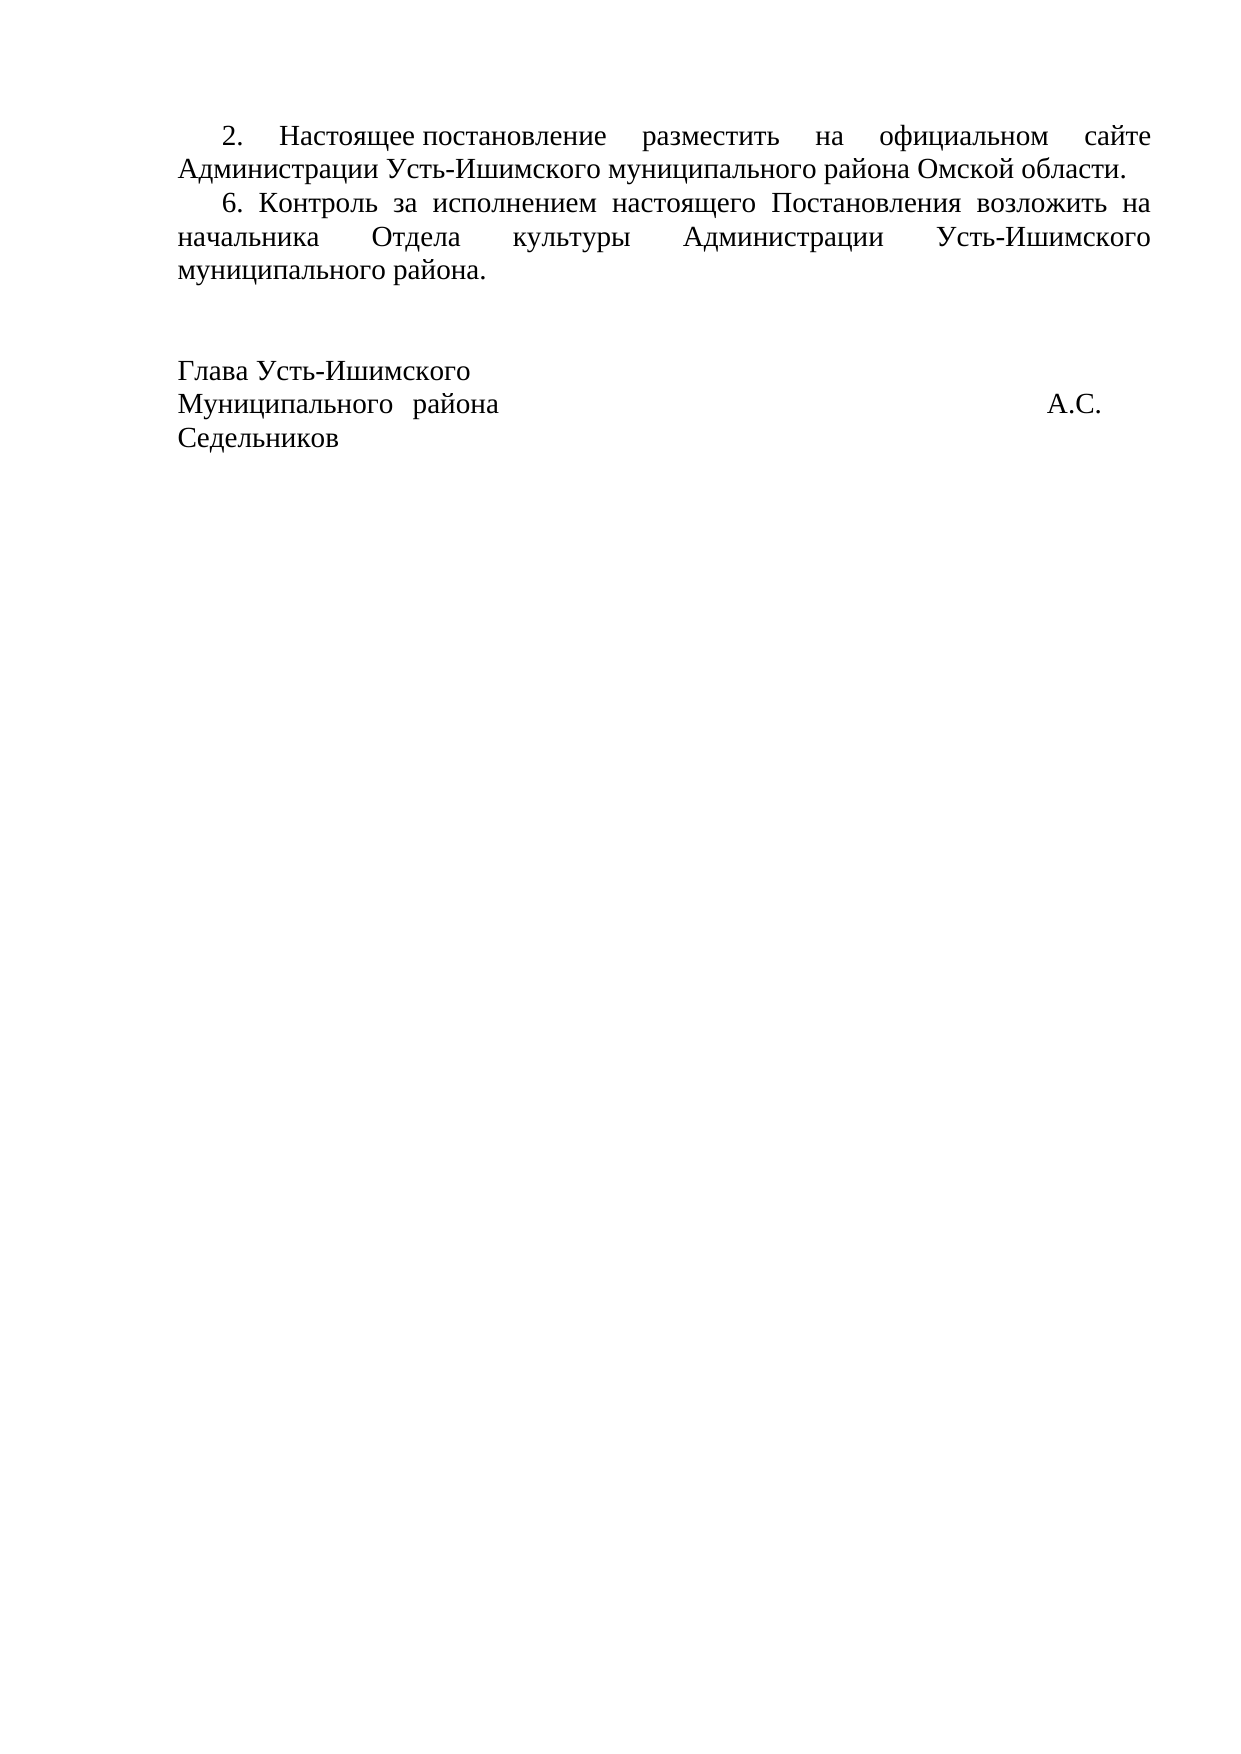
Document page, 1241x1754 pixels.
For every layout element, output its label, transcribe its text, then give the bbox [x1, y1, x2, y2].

text 2. Настоящее постановление разместить на официальном сайте Администрации Усть-Ишимского муниципального района Омской области. [177, 118, 1152, 185]
text Глава Усть-Ишимского [177, 353, 1152, 386]
text Муниципального района А.С. Седельников [177, 386, 1107, 453]
text 6. Контроль за исполнением настоящего Постановления возложить на начальника Отдела культуры Администрации Усть-Ишимского муниципального района. [177, 185, 1152, 286]
